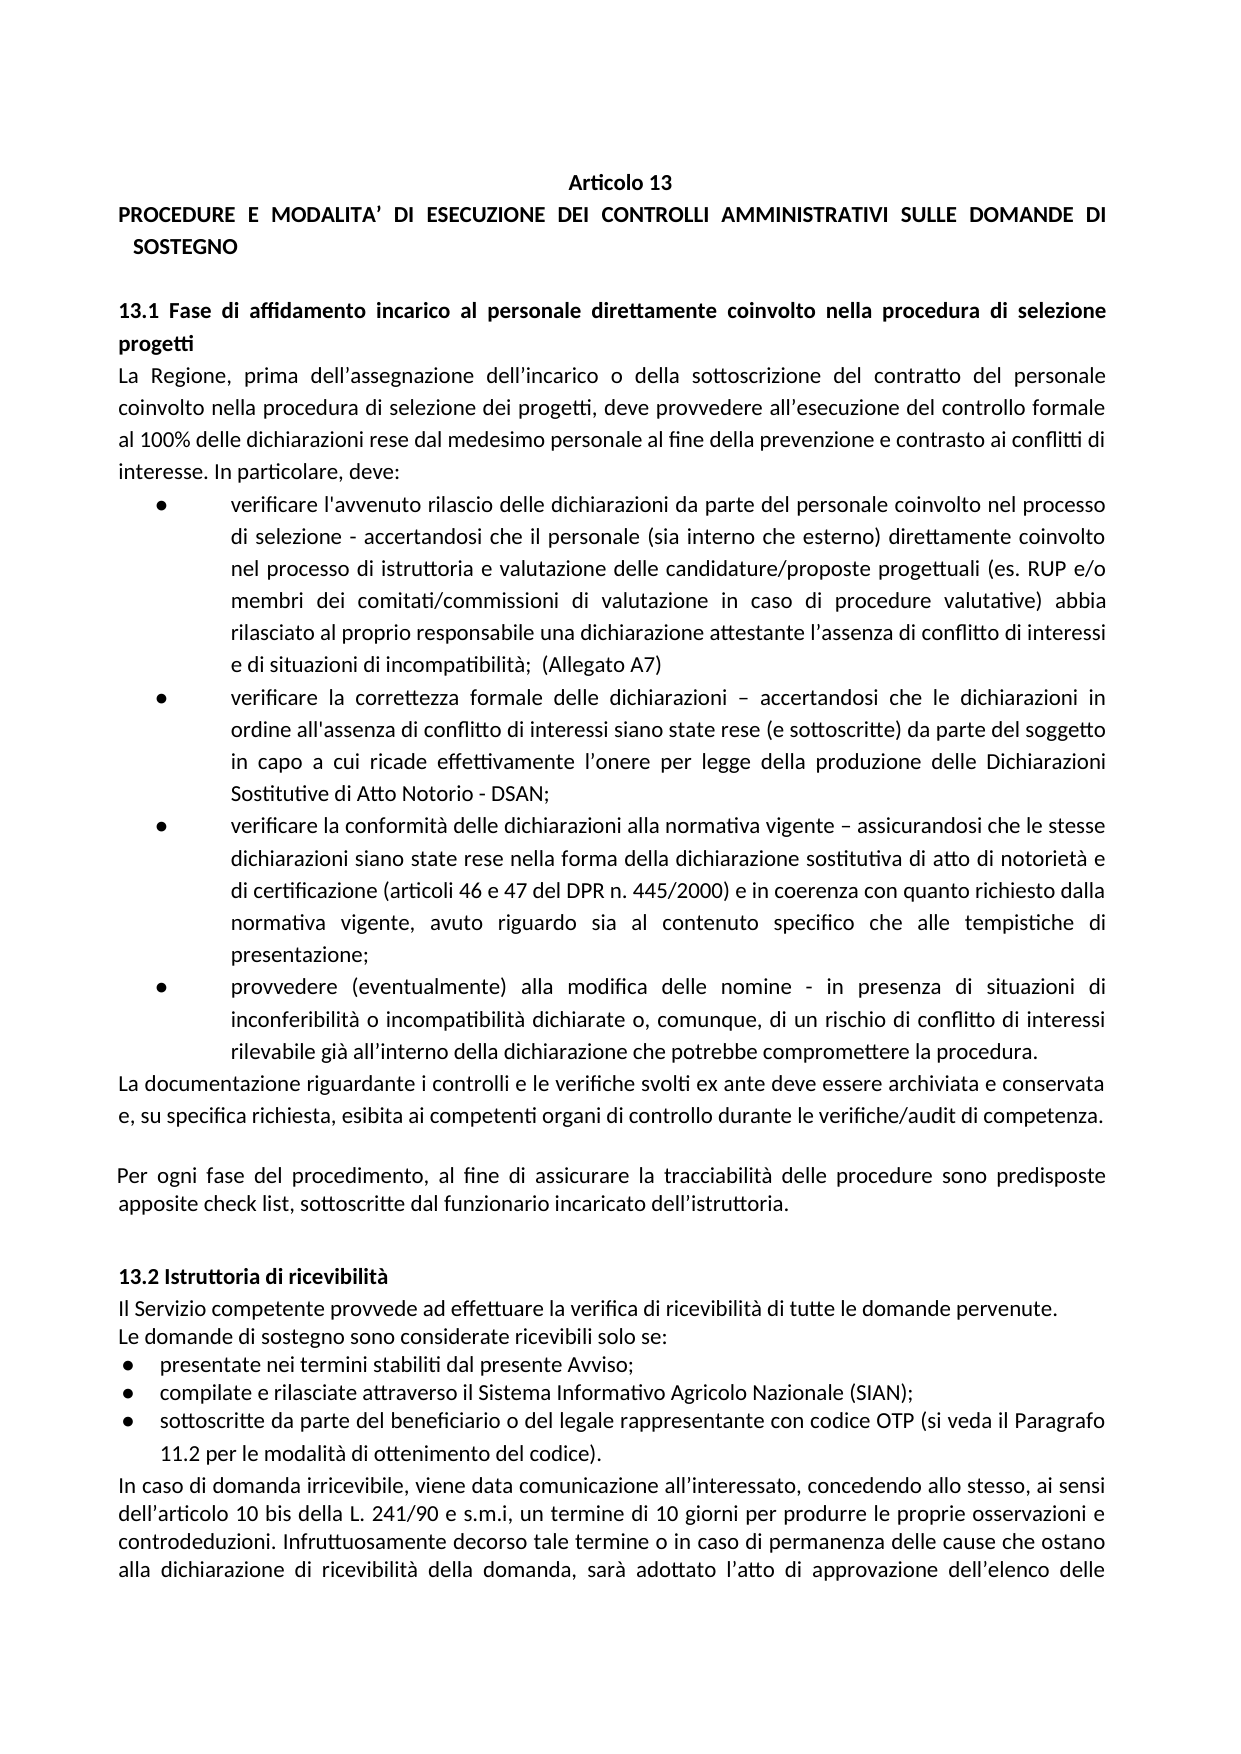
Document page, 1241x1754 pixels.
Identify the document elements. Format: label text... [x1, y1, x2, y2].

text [118, 1471, 1107, 1583]
text PROCEDURE E MODALITA’ DI ESECUZIONE DEI CONTROLLI AMMINISTRATIVI SULLE DOMANDE DI SOSTEGNO [118, 200, 1107, 260]
list provvedere (eventualmente) alla modifica delle nomine - in presenza di situazioni di inconferibilità o incompatibilità dichiarate o, comunque, di un rischio di conflitto di interessi rilevabile già all’interno della dichiarazione che potrebbe compromettere la procedura. [156, 972, 1107, 1065]
list verificare l'avvenuto rilascio delle dichiarazioni da parte del personale coinvolto nel processo di selezione - accertandosi che il personale (sia interno che esterno) direttamente coinvolto nel processo di istruttoria e valutazione delle candidature/proposte progettuali (es. RUP e/o membri dei comitati/commissioni di valutazione in caso di procedure valutative) abbia rilasciato al proprio responsabile una dichiarazione attestante l’assenza di conflitto di interessi e di situazioni di incompatibilità; (Allegato A7) [156, 490, 1107, 679]
list presentate nei termini stabiliti dal presente Avviso; [122, 1351, 1107, 1378]
text Per ogni fase del procedimento, al fine di assicurare la tracciabilità delle procedure sono predisposte apposite check list, sottoscritte dal funzionario incaricato dell’istruttoria. [117, 1161, 1107, 1217]
text Le domande di sostegno sono considerate ricevibili solo se: [118, 1322, 1107, 1351]
list verificare la conformità delle dichiarazioni alla normativa vigente – assicurandosi che le stesse dichiarazioni siano state rese nella forma della dichiarazione sostitutiva di atto di notorietà e di certificazione (articoli 46 e 47 del DPR n. 445/2000) e in coerenza con quanto richiesto dalla normativa vigente, avuto riguardo sia al contenuto specifico che alle tempistiche di presentazione; [156, 812, 1107, 968]
text La Regione, prima dell’assegnazione dell’incarico o della sottoscrizione del contratto del personale coinvolto nella procedura di selezione dei progetti, deve provvedere all’esecuzione del controllo formale al 100% delle dichiarazioni rese dal medesimo personale al fine della prevenzione e contrasto ai conflitti di interesse. In particolare, deve: [118, 361, 1107, 486]
text La documentazione riguardante i controlli e le verifiche svolti ex ante deve essere archiviata e conservata e, su specifica richiesta, esibita ai competenti organi di controllo durante le verifiche/audit di competenza. [118, 1069, 1107, 1129]
list sottoscritte da parte del beneficiario o del legale rappresentante con codice OTP (si veda il Paragrafo 11.2 per le modalità di ottenimento del codice). [122, 1407, 1107, 1467]
list verificare la correttezza formale delle dichiarazioni – accertandosi che le dichiarazioni in ordine all'assenza di conflitto di interessi siano state rese (e sottoscritte) da parte del soggetto in capo a cui ricade effettivamente l’onere per legge della produzione delle Dichiarazioni Sostitutive di Atto Notorio - DSAN; [156, 683, 1107, 807]
text Articolo 13 [133, 168, 1107, 196]
text 13.2 Istruttoria di ricevibilità [118, 1262, 1107, 1290]
text 13.1 Fase di affidamento incarico al personale direttamente coinvolto nella procedura di selezione progetti [118, 297, 1107, 357]
text Il Servizio competente provvede ad effettuare la verifica di ricevibilità di tutte le domande pervenute. [118, 1294, 1107, 1322]
list compilate e rilasciate attraverso il Sistema Informativo Agricolo Nazionale (SIAN); [122, 1378, 1107, 1407]
